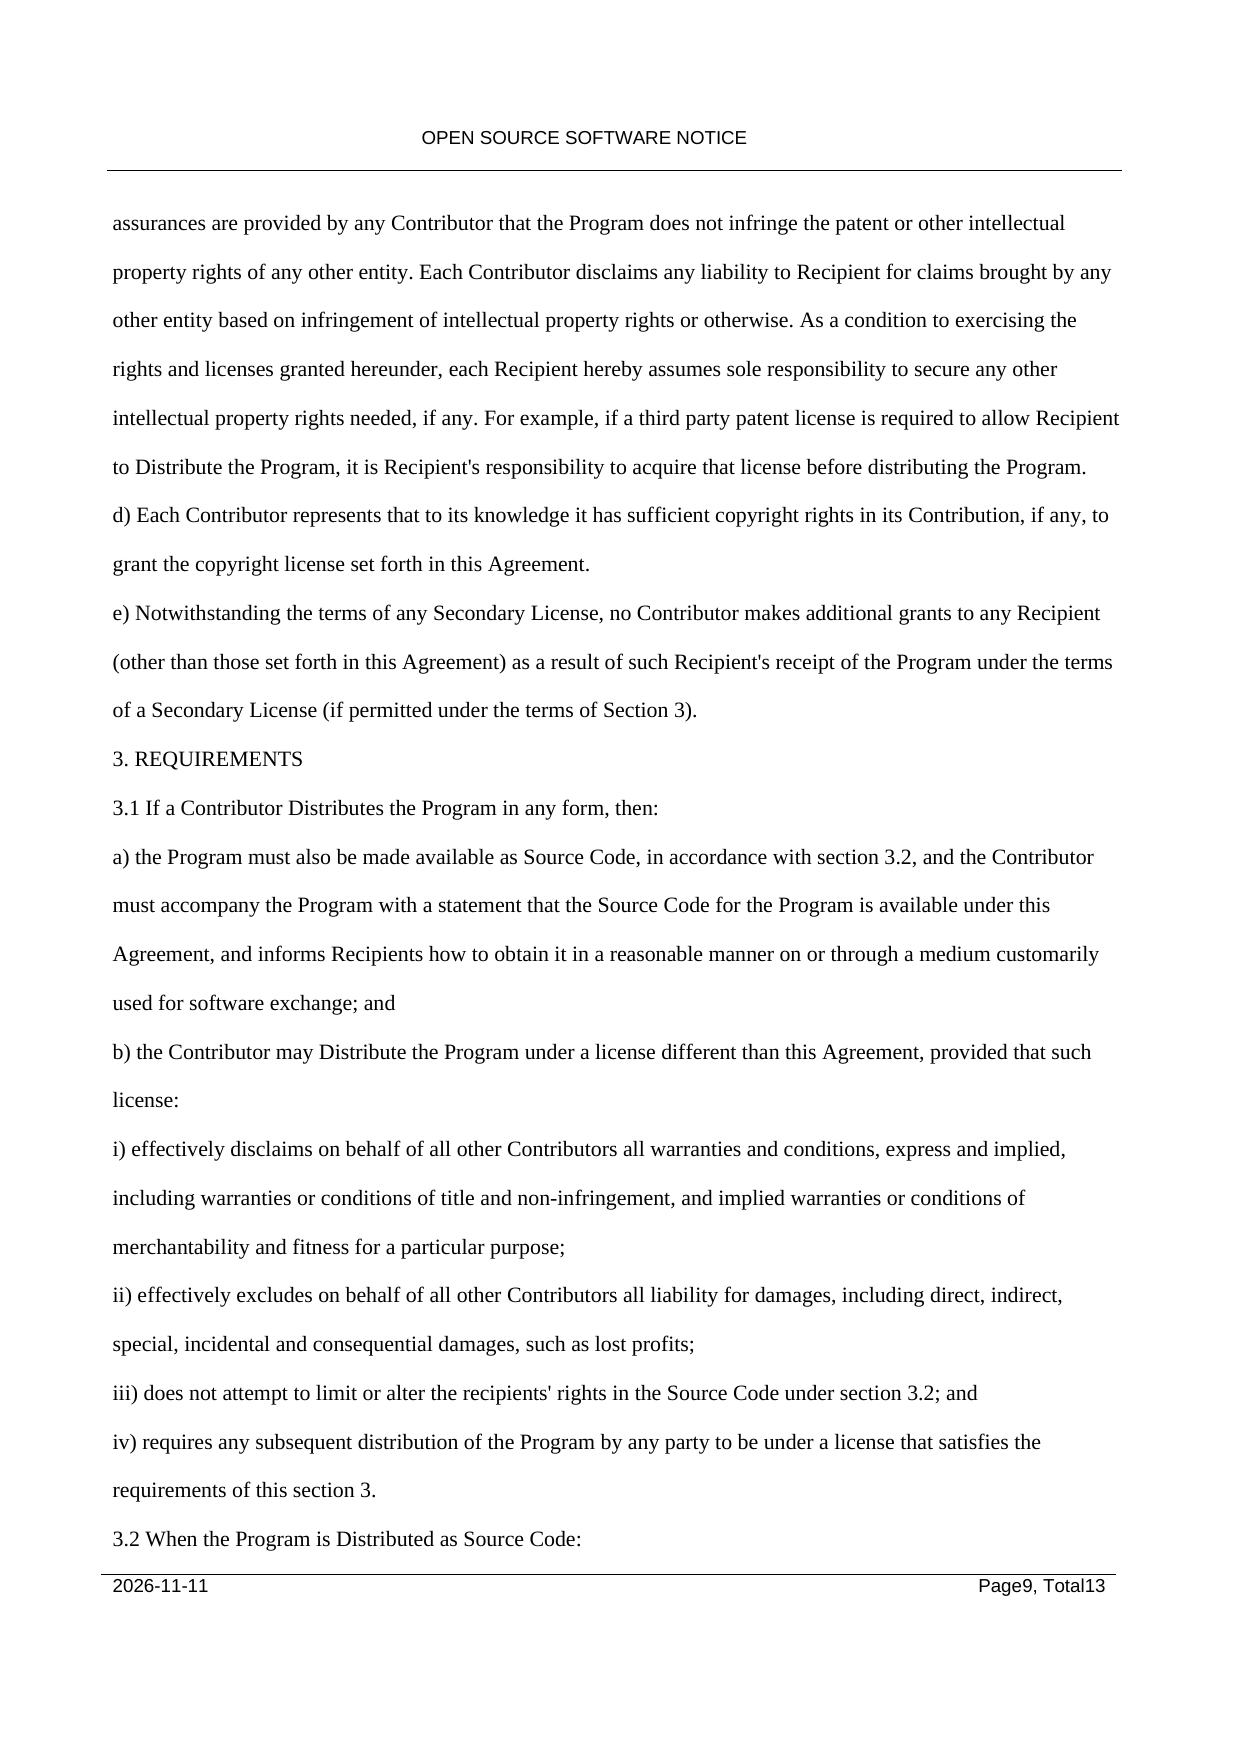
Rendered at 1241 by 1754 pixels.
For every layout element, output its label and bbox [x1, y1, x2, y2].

text [112, 206, 1128, 1555]
